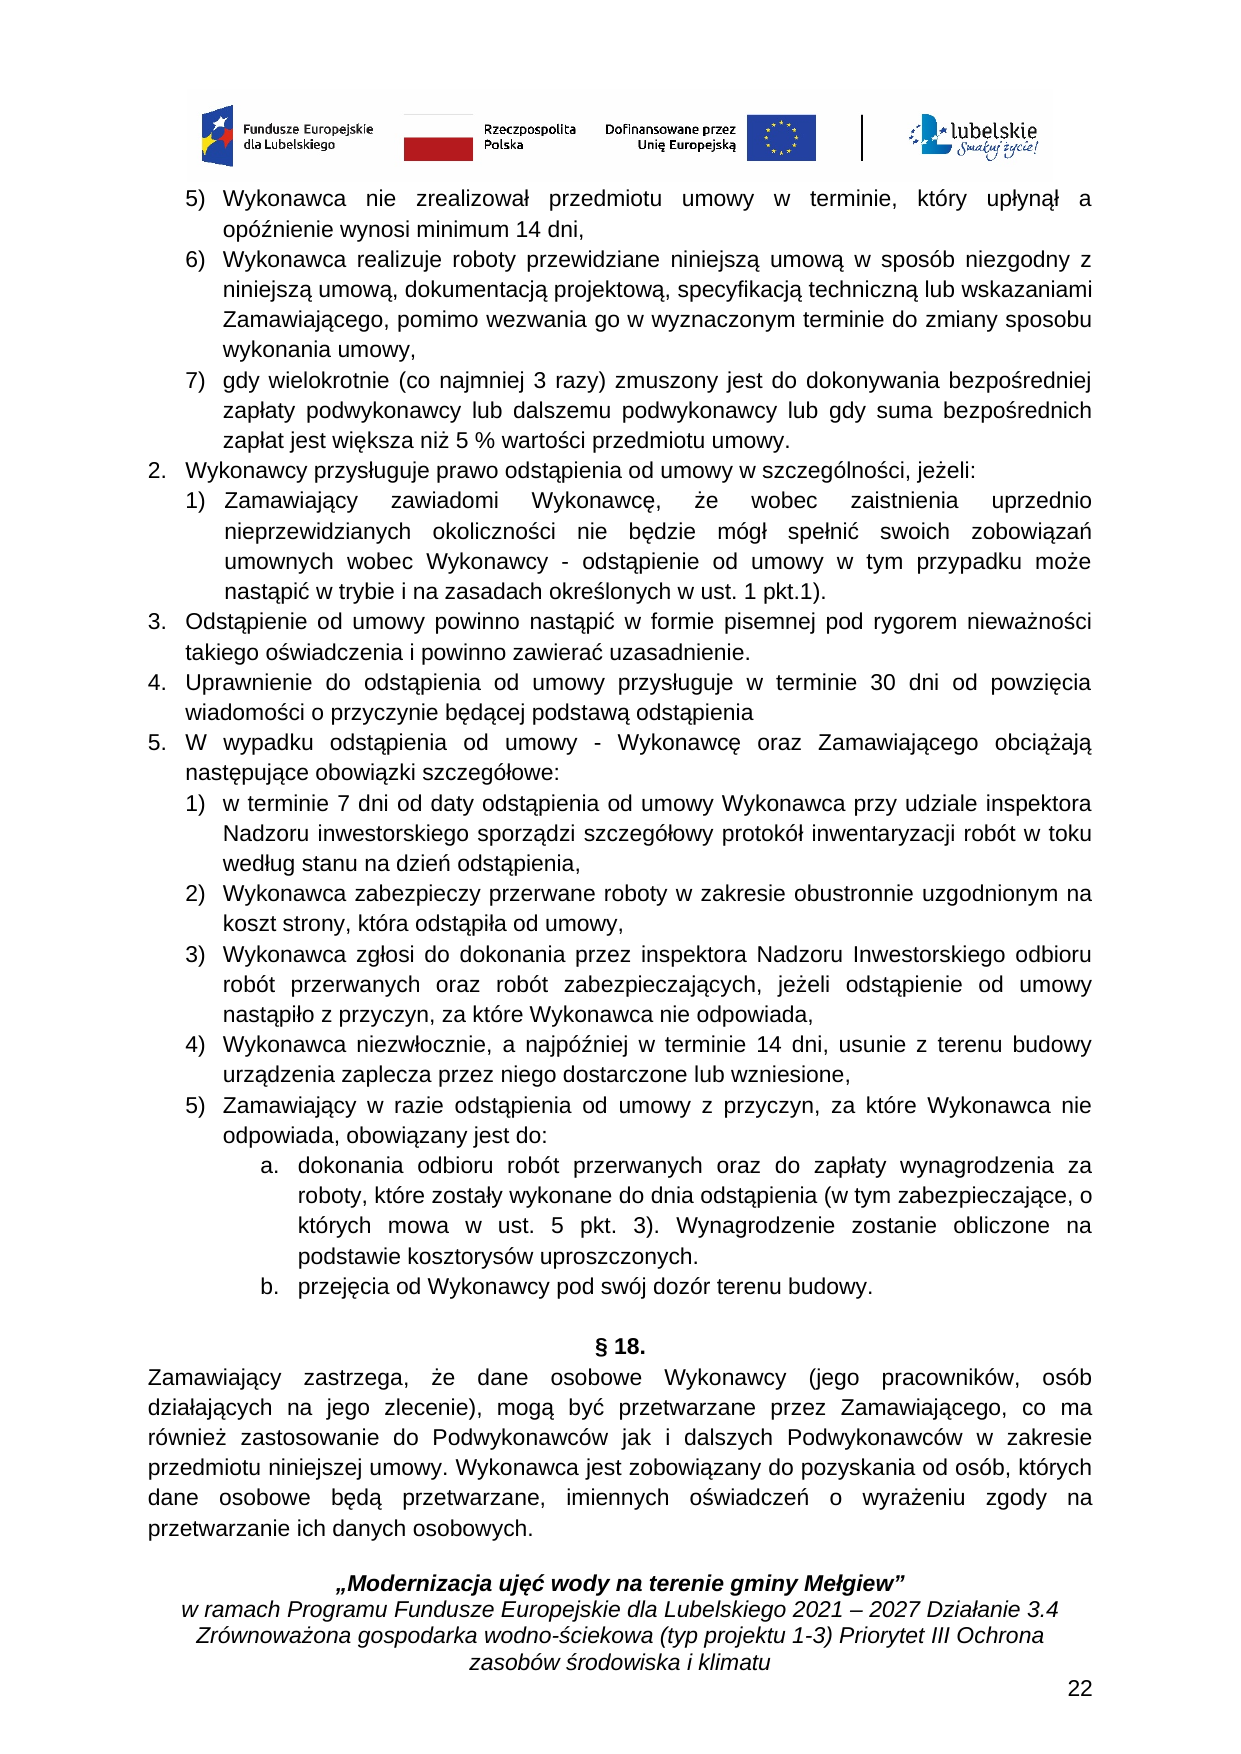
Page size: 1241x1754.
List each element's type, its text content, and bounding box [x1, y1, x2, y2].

list w terminie 7 dni od daty odstąpienia od umowy Wykonawca przy udziale inspektora Nadzoru inwestorskiego sporządzi szczegółowy protokół inwentaryzacji robót w toku według stanu na dzień odstąpienia, [185, 789, 1093, 876]
text Zamawiający zastrzega, że dane osobowe Wykonawcy (jego pracowników, osób działających na jego zlecenie), mogą być przetwarzane przez Zamawiającego, co ma również zastosowanie do Podwykonawców jak i dalszych Podwykonawców w zakresie przedmiotu niniejszej umowy. Wykonawca jest zobowiązany do pozyskania od osób, których dane osobowe będą przetwarzane, imiennych oświadczeń o wyrażeniu zgody na przetwarzanie ich danych osobowych. [148, 1363, 1093, 1541]
list Uprawnienie do odstąpienia od umowy przysługuje w terminie 30 dni od powzięcia wiadomości o przyczynie będącej podstawą odstąpienia [148, 669, 1093, 725]
text § 18. [148, 1333, 1093, 1359]
list Wykonawca nie zrealizował przedmiotu umowy w terminie, który upłynął a opóźnienie wynosi minimum 14 dni, [185, 185, 1093, 242]
picture [187, 89, 1054, 182]
list W wypadku odstąpienia od umowy - Wykonawcę oraz Zamawiającego obciążają następujące obowiązki szczegółowe: [148, 729, 1093, 786]
list Wykonawca realizuje roboty przewidziane niniejszą umową w sposób niezgodny z niniejszą umową, dokumentacją projektową, specyfikacją techniczną lub wskazaniami Zamawiającego, pomimo wezwania go w wyznaczonym terminie do zmiany sposobu wykonania umowy, [185, 246, 1093, 363]
list Wykonawcy przysługuje prawo odstąpienia od umowy w szczególności, jeżeli: [148, 457, 1093, 483]
list Odstąpienie od umowy powinno nastąpić w formie pisemnej pod rygorem nieważności takiego oświadczenia i powinno zawierać uzasadnienie. [148, 608, 1093, 665]
list gdy wielokrotnie (co najmniej 3 razy) zmuszony jest do dokonywania bezpośredniej zapłaty podwykonawcy lub dalszemu podwykonawcy lub gdy suma bezpośrednich zapłat jest większa niż 5 % wartości przedmiotu umowy. [185, 367, 1093, 453]
list Wykonawca niezwłocznie, a najpóźniej w terminie 14 dni, usunie z terenu budowy urządzenia zaplecza przez niego dostarczone lub wzniesione, [185, 1031, 1093, 1088]
list Wykonawca zabezpieczy przerwane roboty w zakresie obustronnie uzgodnionym na koszt strony, która odstąpiła od umowy, [185, 880, 1093, 937]
list Wykonawca zgłosi do dokonania przez inspektora Nadzoru Inwestorskiego odbioru robót przerwanych oraz robót zabezpieczających, jeżeli odstąpienie od umowy nastąpiło z przyczyn, za które Wykonawca nie odpowiada, [185, 941, 1093, 1027]
list dokonania odbioru robót przerwanych oraz do zapłaty wynagrodzenia za roboty, które zostały wykonane do dnia odstąpienia (w tym zabezpieczające, o których mowa w ust. 5 pkt. 3). Wynagrodzenie zostanie obliczone na podstawie kosztorysów uproszczonych. [260, 1152, 1093, 1269]
list Zamawiający zawiadomi Wykonawcę, że wobec zaistnienia uprzednio nieprzewidzianych okoliczności nie będzie mógł spełnić swoich zobowiązań umownych wobec Wykonawcy - odstąpienie od umowy w tym przypadku może nastąpić w trybie i na zasadach określonych w ust. 1 pkt.1). [185, 487, 1093, 604]
list Zamawiający w razie odstąpienia od umowy z przyczyn, za które Wykonawca nie odpowiada, obowiązany jest do: [185, 1092, 1093, 1148]
list przejęcia od Wykonawcy pod swój dozór terenu budowy. [260, 1273, 1093, 1299]
